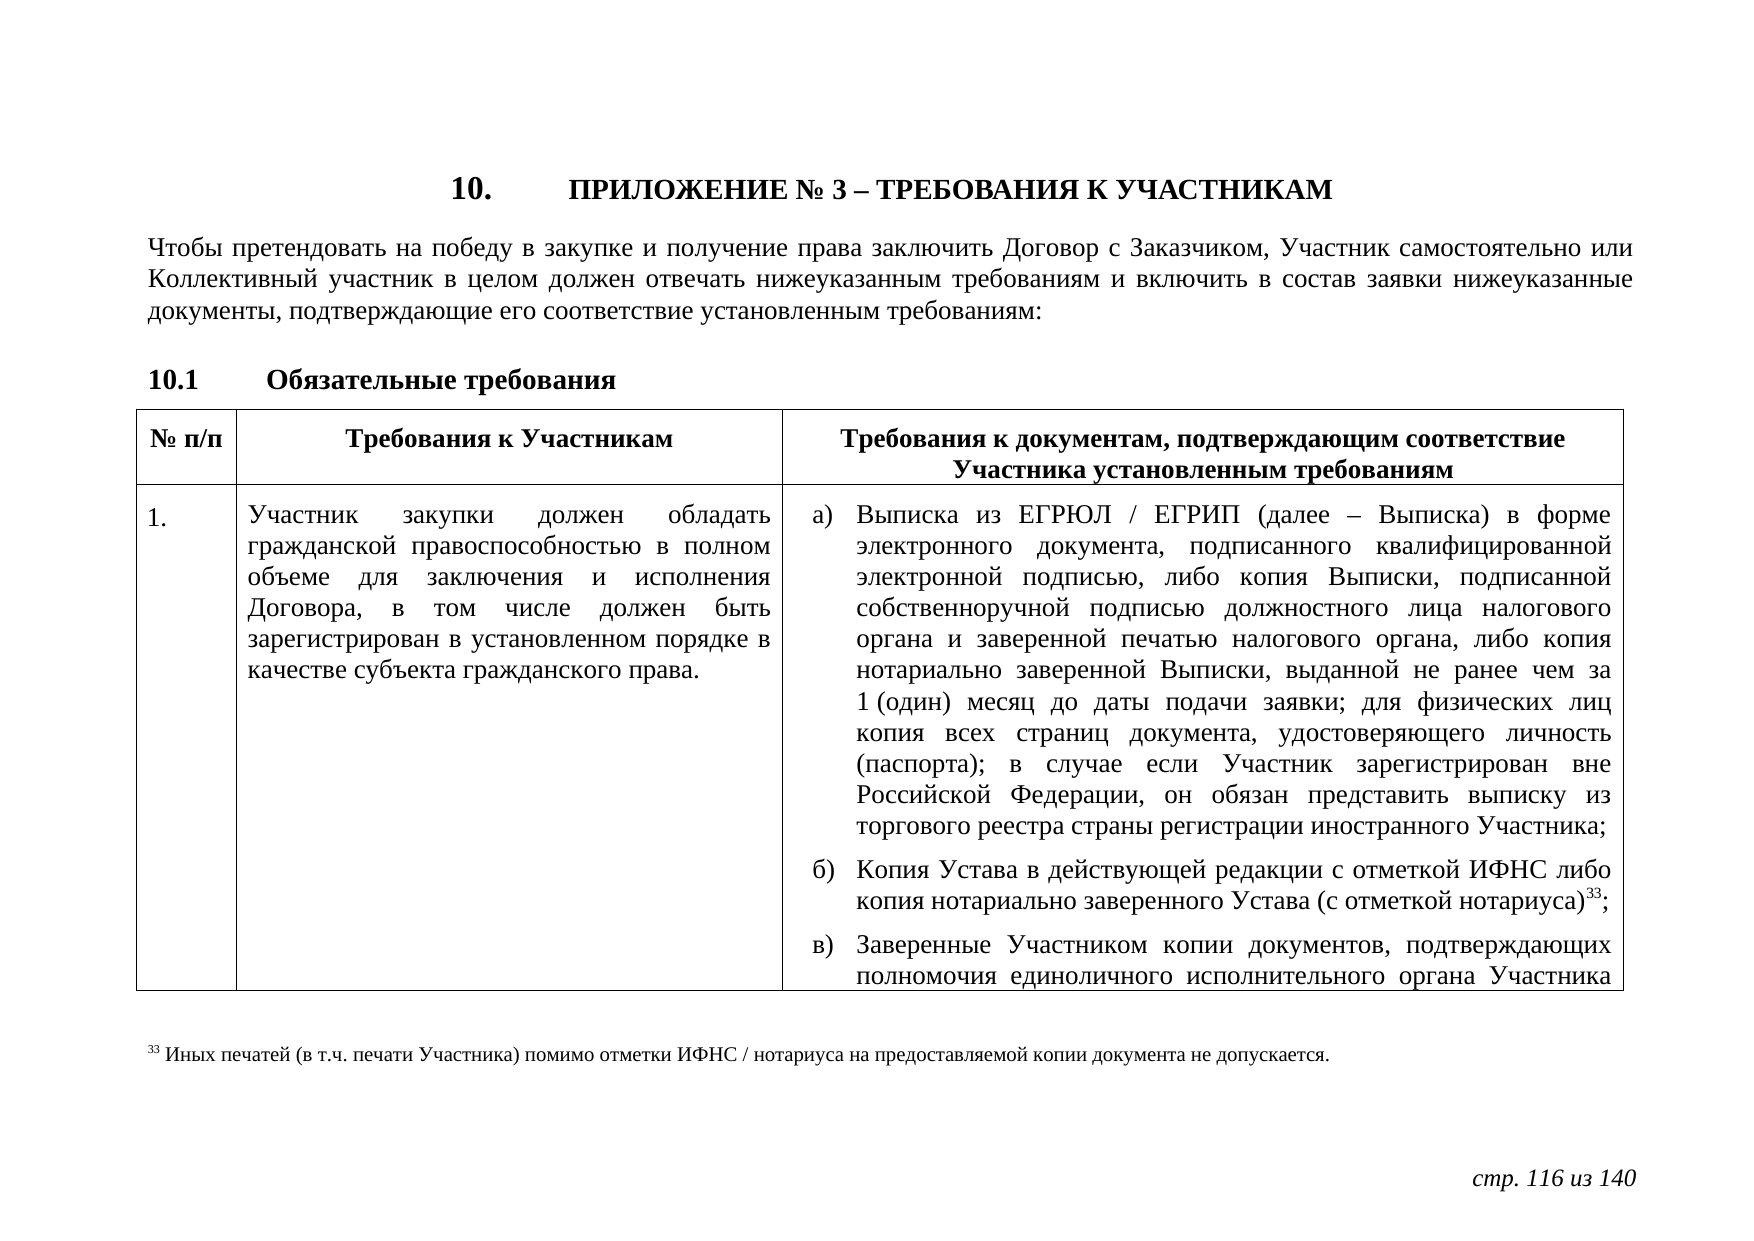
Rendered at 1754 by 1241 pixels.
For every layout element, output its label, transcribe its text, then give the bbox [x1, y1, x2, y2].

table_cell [783, 485, 1623, 990]
subtitle Обязательные требования [148, 362, 1636, 396]
table_header Требования к документам, подтверждающим соответствие Участника установленным требованиям [783, 410, 1623, 484]
table_header № п/п [137, 410, 236, 484]
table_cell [237, 485, 782, 990]
table_cell [137, 485, 236, 990]
table_header Требования к Участникам [237, 410, 782, 484]
text Чтобы претендовать на победу в закупке и получение права заключить Договор с Заказчиком, Участник самостоятельно или Коллективный участник в целом должен отвечать нижеуказанным требованиям и включить в состав заявки нижеуказанные документы, подтверждающие его соответствие установленным требованиям: [148, 231, 1636, 325]
subtitle ПРИЛОЖЕНИЕ № 3 – ТРЕБОВАНИЯ К УЧАСТНИКАМ [148, 168, 1636, 206]
